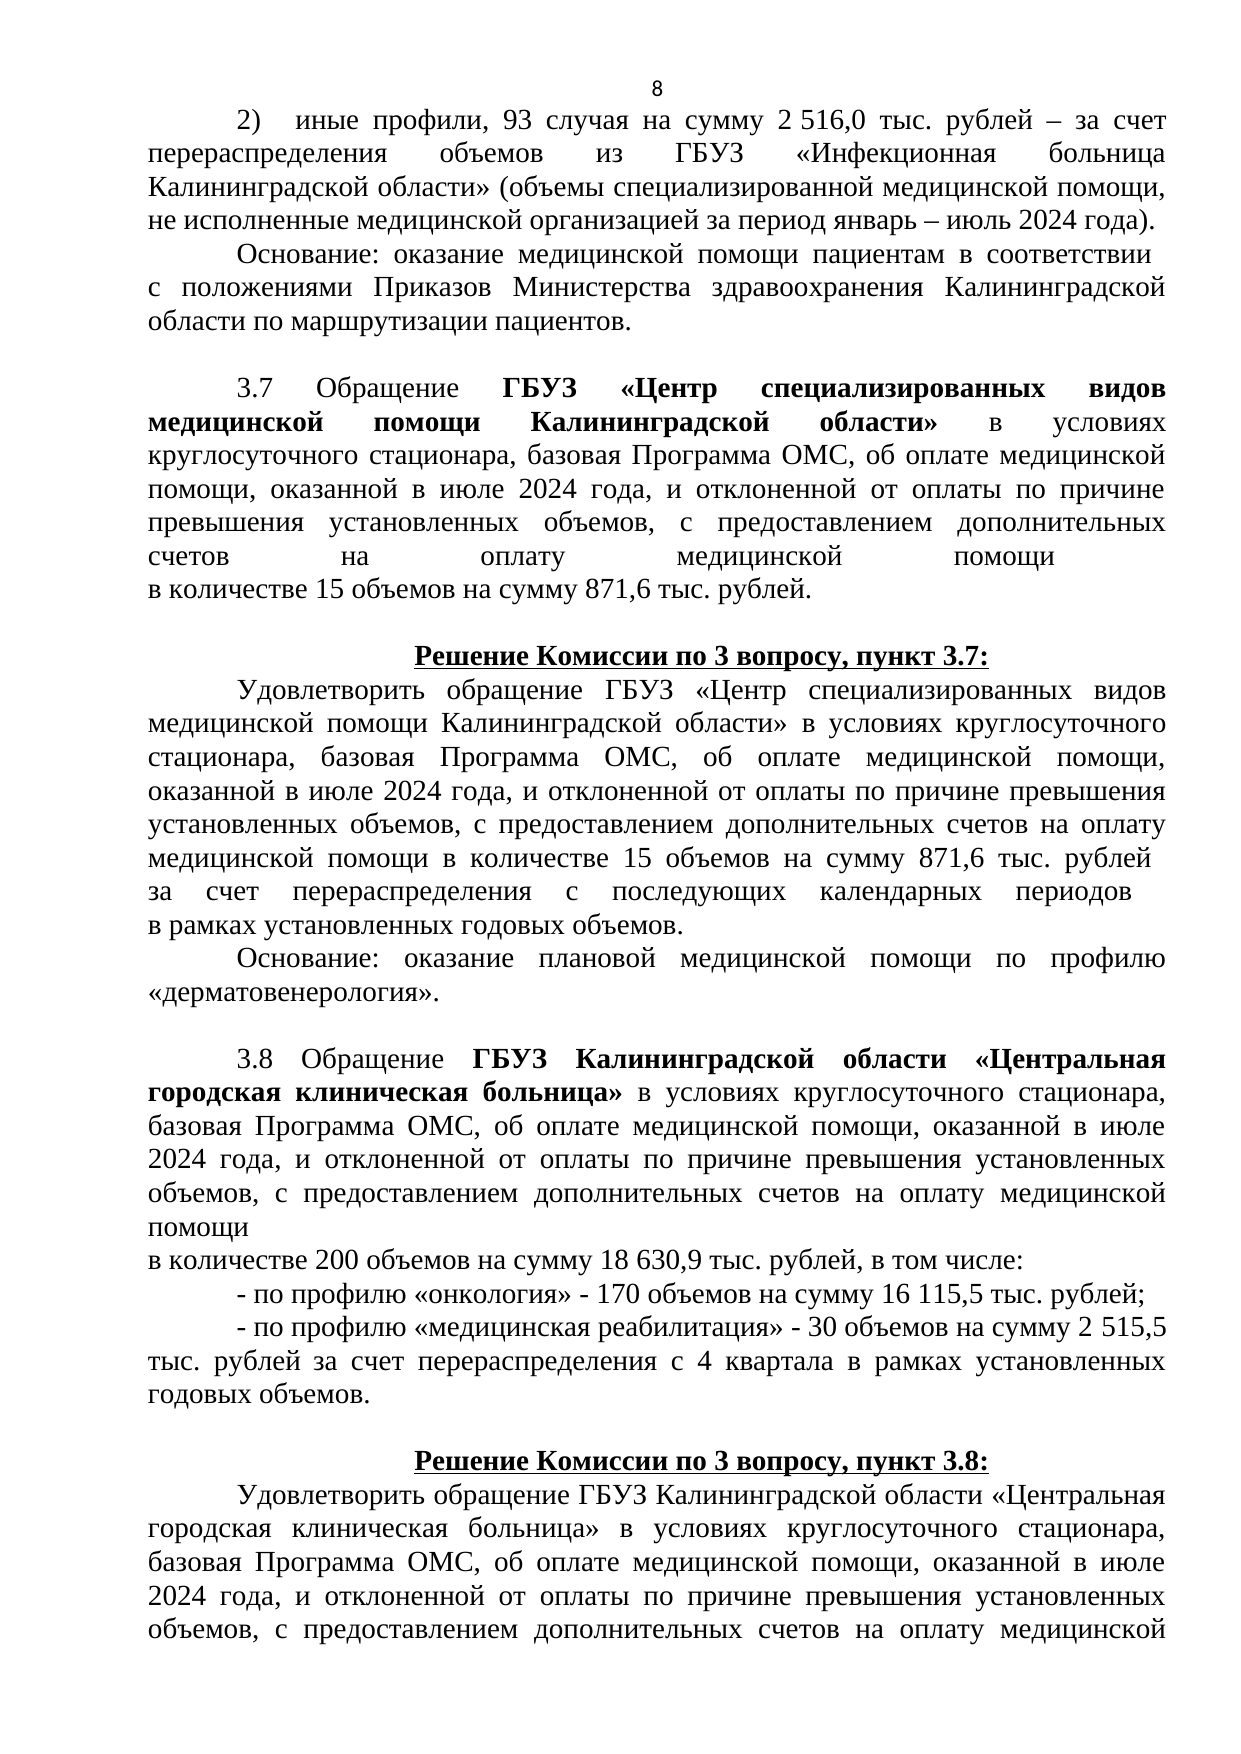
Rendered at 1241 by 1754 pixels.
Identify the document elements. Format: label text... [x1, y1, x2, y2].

text 3.8 Обращение ГБУЗ Калининградской области «Центральная городская клиническая больница» в условиях круглосуточного стационара, базовая Программа ОМС, об оплате медицинской помощи, оказанной в июле 2024 года, и отклоненной от оплаты по причине превышения установленных объемов, с предоставлением дополнительных счетов на оплату медицинской помощи в количестве 200 объемов на сумму 18 630,9 тыс. рублей, в том числе: [148, 1041, 1167, 1276]
list иные профили, 93 случая на сумму 2 516,0 тыс. рублей – за счет перераспределения объемов из ГБУЗ «Инфекционная больница Калининградской области» (объемы специализированной медицинской помощи, не исполненные медицинской организацией за период январь – июль 2024 года). [148, 102, 1167, 236]
text Основание: оказание плановой медицинской помощи по профилю «дерматовенерология». [148, 940, 1167, 1007]
text Решение Комиссии по 3 вопросу, пункт 3.7: [148, 638, 1167, 672]
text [148, 1477, 1167, 1645]
text Удовлетворить обращение ГБУЗ «Центр специализированных видов медицинской помощи Калининградской области» в условиях круглосуточного стационара, базовая Программа ОМС, об оплате медицинской помощи, оказанной в июле 2024 года, и отклоненной от оплаты по причине превышения установленных объемов, с предоставлением дополнительных счетов на оплату медицинской помощи в количестве 15 объемов на сумму 871,6 тыс. рублей за счет перераспределения с последующих календарных периодов в рамках установленных годовых объемов. [148, 672, 1167, 940]
text - по профилю «онкология» - 170 объемов на сумму 16 115,5 тыс. рублей; [148, 1276, 1167, 1309]
text Решение Комиссии по 3 вопросу, пункт 3.8: [148, 1443, 1167, 1477]
text 3.7 Обращение ГБУЗ «Центр специализированных видов медицинской помощи Калининградской области» в условиях круглосуточного стационара, базовая Программа ОМС, об оплате медицинской помощи, оказанной в июле 2024 года, и отклоненной от оплаты по причине превышения установленных объемов, с предоставлением дополнительных счетов на оплату медицинской помощи в количестве 15 объемов на сумму 871,6 тыс. рублей. [148, 370, 1167, 605]
text - по профилю «медицинская реабилитация» - 30 объемов на сумму 2 515,5 тыс. рублей за счет перераспределения с 4 квартала в рамках установленных годовых объемов. [148, 1309, 1167, 1410]
